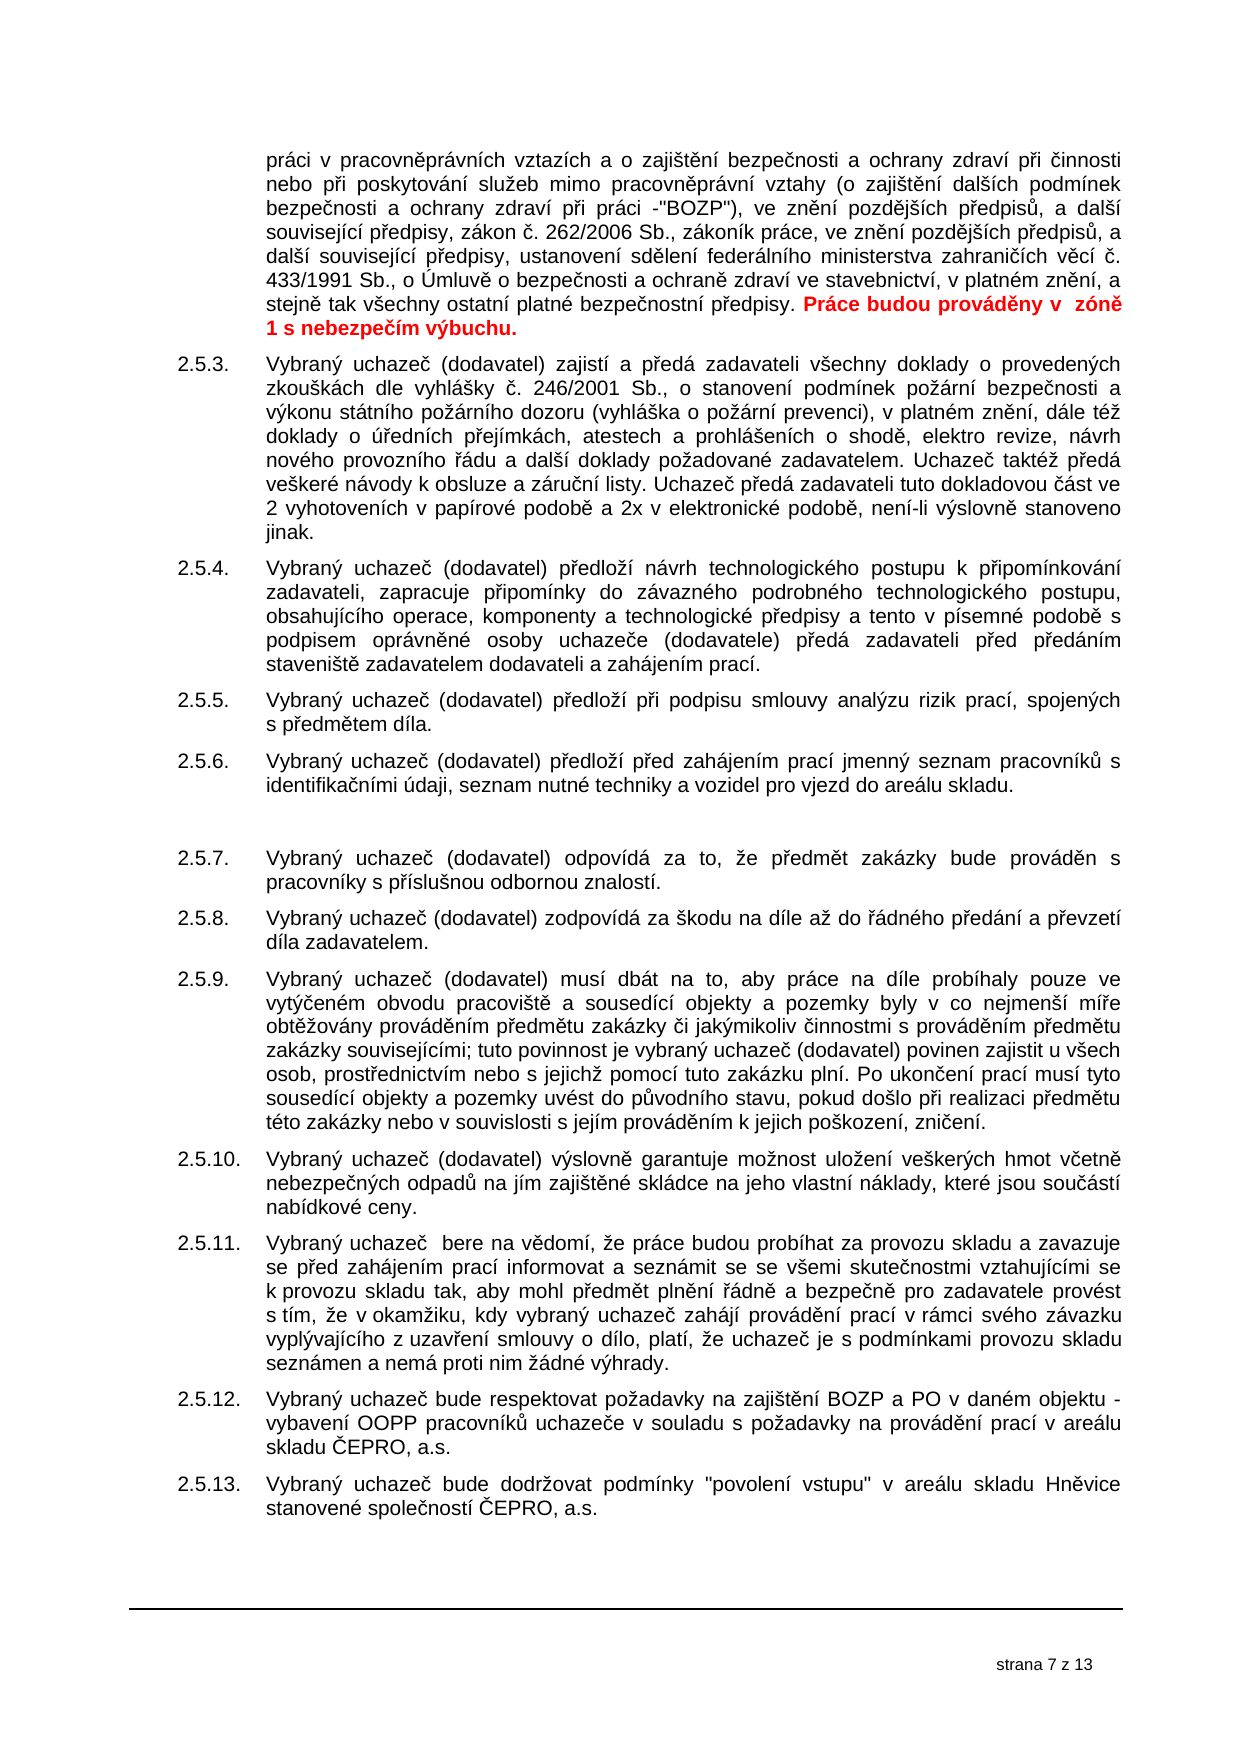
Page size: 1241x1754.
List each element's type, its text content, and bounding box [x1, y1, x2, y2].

text Vybraný uchazeč (dodavatel) odpovídá za to, že předmět zakázky bude prováděn s pracovníky s příslušnou odbornou znalostí. [177, 846, 1122, 893]
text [177, 148, 1122, 339]
text Vybraný uchazeč bere na vědomí, že práce budou probíhat za provozu skladu a zavazuje se před zahájením prací informovat a seznámit se se všemi skutečnostmi vztahujícími se k provozu skladu tak, aby mohl předmět plnění řádně a bezpečně pro zadavatele provést s tím, že v okamžiku, kdy vybraný uchazeč zahájí provádění prací v rámci svého závazku vyplývajícího z uzavření smlouvy o dílo, platí, že uchazeč je s podmínkami provozu skladu seznámen a nemá proti nim žádné výhrady. [177, 1231, 1122, 1375]
text Vybraný uchazeč (dodavatel) předloží před zahájením prací jmenný seznam pracovníků s identifikačními údaji, seznam nutné techniky a vozidel pro vjezd do areálu skladu. [177, 749, 1122, 797]
text Vybraný uchazeč (dodavatel) zajistí a předá zadavateli všechny doklady o provedených zkouškách dle vyhlášky č. 246/2001 Sb., o stanovení podmínek požární bezpečnosti a výkonu státního požárního dozoru (vyhláška o požární prevenci), v platném znění, dále též doklady o úředních přejímkách, atestech a prohlášeních o shodě, elektro revize, návrh nového provozního řádu a další doklady požadované zadavatelem. Uchazeč taktéž předá veškeré návody k obsluze a záruční listy. Uchazeč předá zadavateli tuto dokladovou část ve 2 vyhotoveních v papírové podobě a 2x v elektronické podobě, není-li výslovně stanoveno jinak. [177, 352, 1122, 543]
text Vybraný uchazeč (dodavatel) předloží při podpisu smlouvy analýzu rizik prací, spojených s předmětem díla. [177, 688, 1122, 736]
text Vybraný uchazeč (dodavatel) výslovně garantuje možnost uložení veškerých hmot včetně nebezpečných odpadů na jím zajištěné skládce na jeho vlastní náklady, které jsou součástí nabídkové ceny. [177, 1147, 1122, 1218]
text Vybraný uchazeč bude dodržovat podmínky "povolení vstupu" v areálu skladu Hněvice stanovené společností ČEPRO, a.s. [177, 1472, 1122, 1519]
text Vybraný uchazeč (dodavatel) zodpovídá za škodu na díle až do řádného předání a převzetí díla zadavatelem. [177, 906, 1122, 954]
text Vybraný uchazeč (dodavatel) předloží návrh technologického postupu k připomínkování zadavateli, zapracuje připomínky do závazného podrobného technologického postupu, obsahujícího operace, komponenty a technologické předpisy a tento v písemné podobě s podpisem oprávněné osoby uchazeče (dodavatele) předá zadavateli před předáním staveniště zadavatelem dodavateli a zahájením prací. [177, 556, 1122, 676]
text Vybraný uchazeč bude respektovat požadavky na zajištění BOZP a PO v daném objektu - vybavení OOPP pracovníků uchazeče v souladu s požadavky na provádění prací v areálu skladu ČEPRO, a.s. [177, 1387, 1122, 1459]
text Vybraný uchazeč (dodavatel) musí dbát na to, aby práce na díle probíhaly pouze ve vytýčeném obvodu pracoviště a sousedící objekty a pozemky byly v co nejmenší míře obtěžovány prováděním předmětu zakázky či jakýmikoliv činnostmi s prováděním předmětu zakázky souvisejícími; tuto povinnost je vybraný uchazeč (dodavatel) povinen zajistit u všech osob, prostřednictvím nebo s jejichž pomocí tuto zakázku plní. Po ukončení prací musí tyto sousedící objekty a pozemky uvést do původního stavu, pokud došlo při realizaci předmětu této zakázky nebo v souvislosti s jejím prováděním k jejich poškození, zničení. [177, 966, 1122, 1134]
